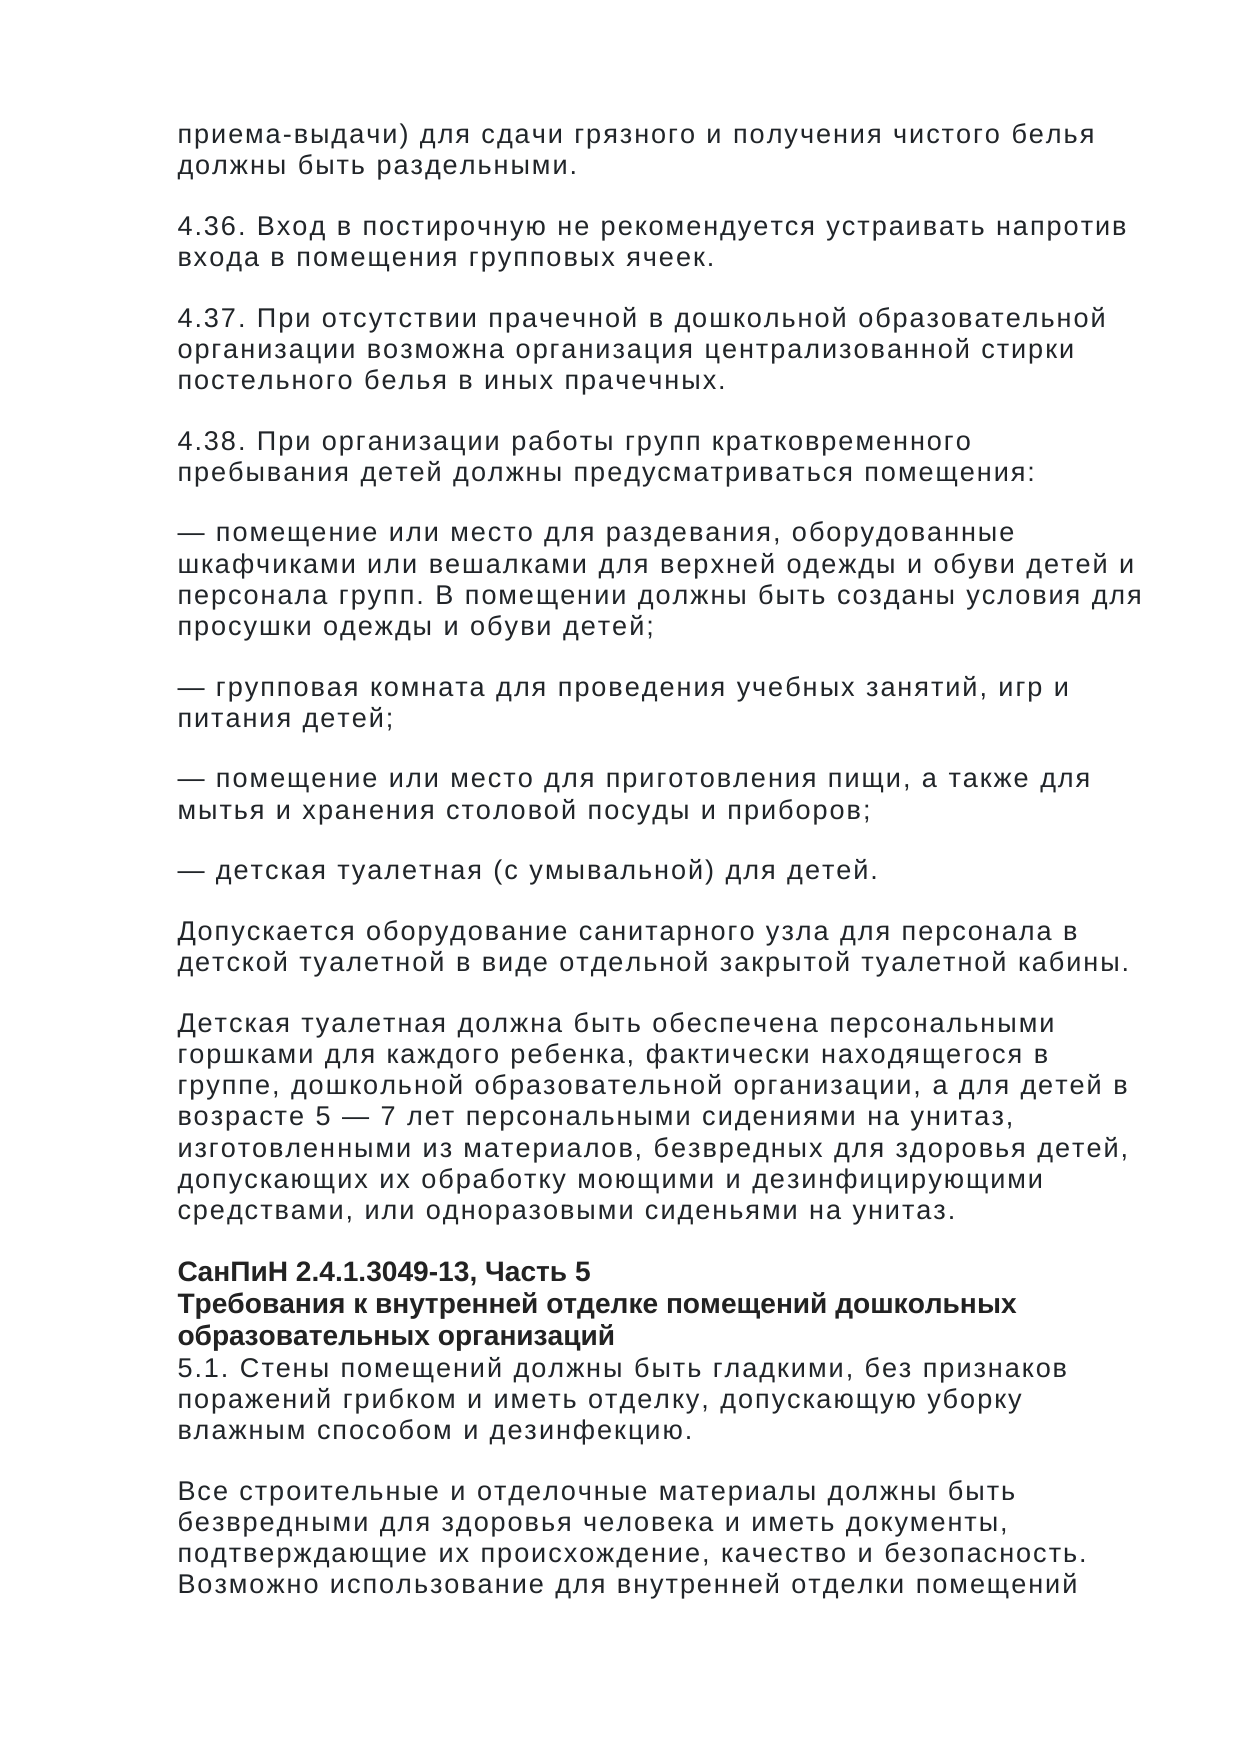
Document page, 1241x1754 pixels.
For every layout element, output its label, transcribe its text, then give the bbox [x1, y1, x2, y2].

subtitle СанПиН 2.4.1.3049-13, Часть 5 [177, 1254, 1152, 1287]
text Допускается оборудование санитарного узла для персонала в детской туалетной в виде отдельной закрытой туалетной кабины. [177, 915, 1152, 977]
text 5.1. Стены помещений должны быть гладкими, без признаков поражений грибком и иметь отделку, допускающую уборку влажным способом и дезинфекцию. [177, 1352, 1152, 1446]
text 4.38. При организации работы групп кратковременного пребывания детей должны предусматриваться помещения: [177, 425, 1152, 487]
text 4.37. При отсутствии прачечной в дошкольной образовательной организации возможна организация централизованной стирки постельного белья в иных прачечных. [177, 302, 1152, 395]
text — групповая комната для проведения учебных занятий, игр и питания детей; [177, 671, 1152, 733]
text — детская туалетная (с умывальной) для детей. [177, 854, 1152, 886]
text 4.36. Вход в постирочную не рекомендуется устраивать напротив входа в помещения групповых ячеек. [177, 210, 1152, 272]
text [177, 1475, 1152, 1600]
text — помещение или место для раздевания, оборудованные шкафчиками или вешалками для верхней одежды и обуви детей и персонала групп. В помещении должны быть созданы условия для просушки одежды и обуви детей; [177, 516, 1152, 641]
text — помещение или место для приготовления пищи, а также для мытья и хранения столовой посуды и приборов; [177, 762, 1152, 825]
text Детская туалетная должна быть обеспечена персональными горшками для каждого ребенка, фактически находящегося в группе, дошкольной образовательной организации, а для детей в возрасте 5 — 7 лет персональными сидениями на унитаз, изготовленными из материалов, безвредных для здоровья детей, допускающих их обработку моющими и дезинфицирующими средствами, или одноразовыми сиденьями на унитаз. [177, 1007, 1152, 1225]
subtitle Требования к внутренней отделке помещений дошкольных образовательных организаций [177, 1287, 1152, 1352]
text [177, 118, 1152, 181]
